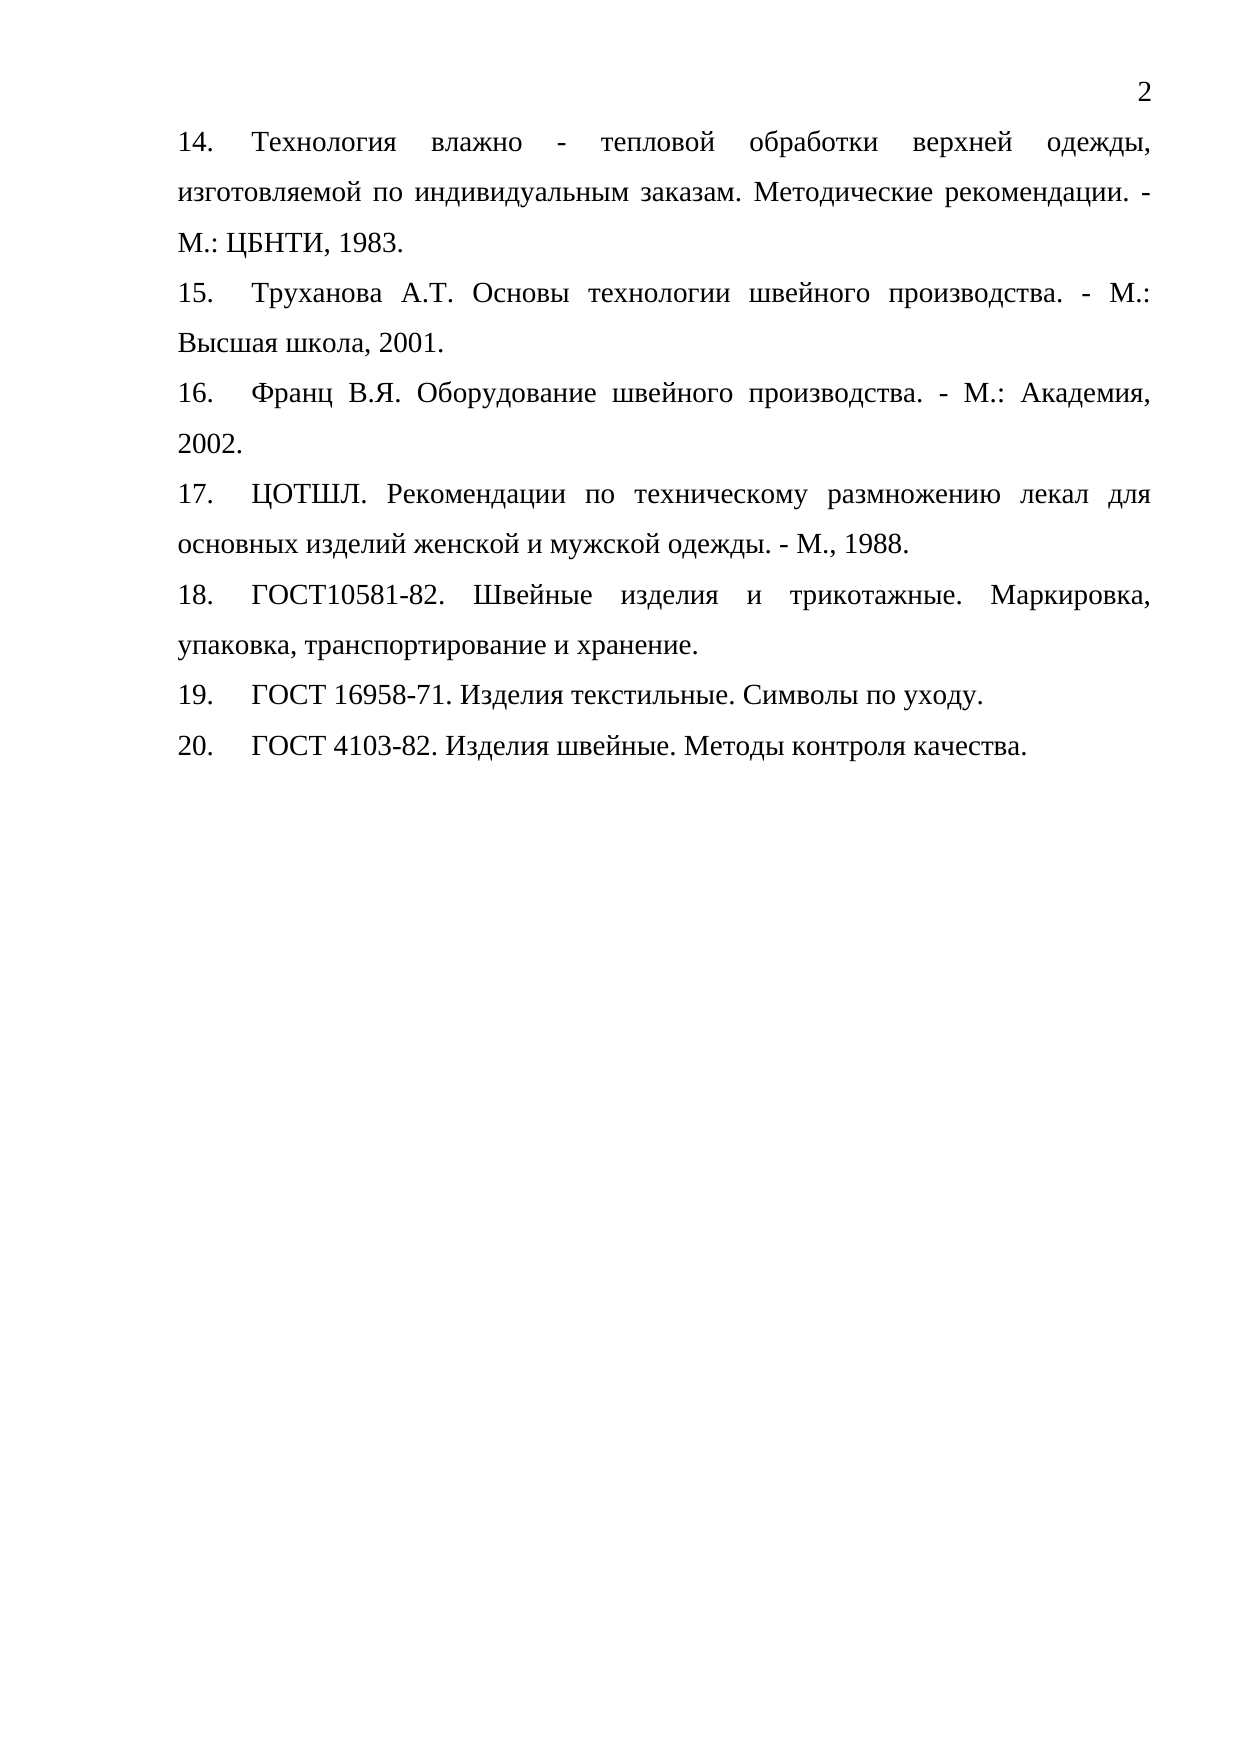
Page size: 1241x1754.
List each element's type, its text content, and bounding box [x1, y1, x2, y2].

text ГОСТ10581-82. Швейные изделия и трикотажные. Маркировка, упаковка, транспортирование и хранение. [177, 577, 1152, 661]
text ГОСТ 4103-82. Изделия швейные. Методы контроля качества. [177, 728, 1152, 761]
text Франц В.Я. Оборудование швейного производства. - М.: Академия, 2002. [177, 376, 1152, 459]
text Технология влажно - тепловой обработки верхней одежды, изготовляемой по индивидуальным заказам. Методические рекомендации. - М.: ЦБНТИ, 1983. [177, 124, 1152, 258]
text ЦОТШЛ. Рекомендации по техническому размножению лекал для основных изделий женской и мужской одежды. - М., 1988. [177, 476, 1152, 560]
text Труханова А.Т. Основы технологии швейного производства. - М.: Высшая школа, 2001. [177, 275, 1152, 359]
text ГОСТ 16958-71. Изделия текстильные. Символы по уходу. [177, 677, 1152, 711]
